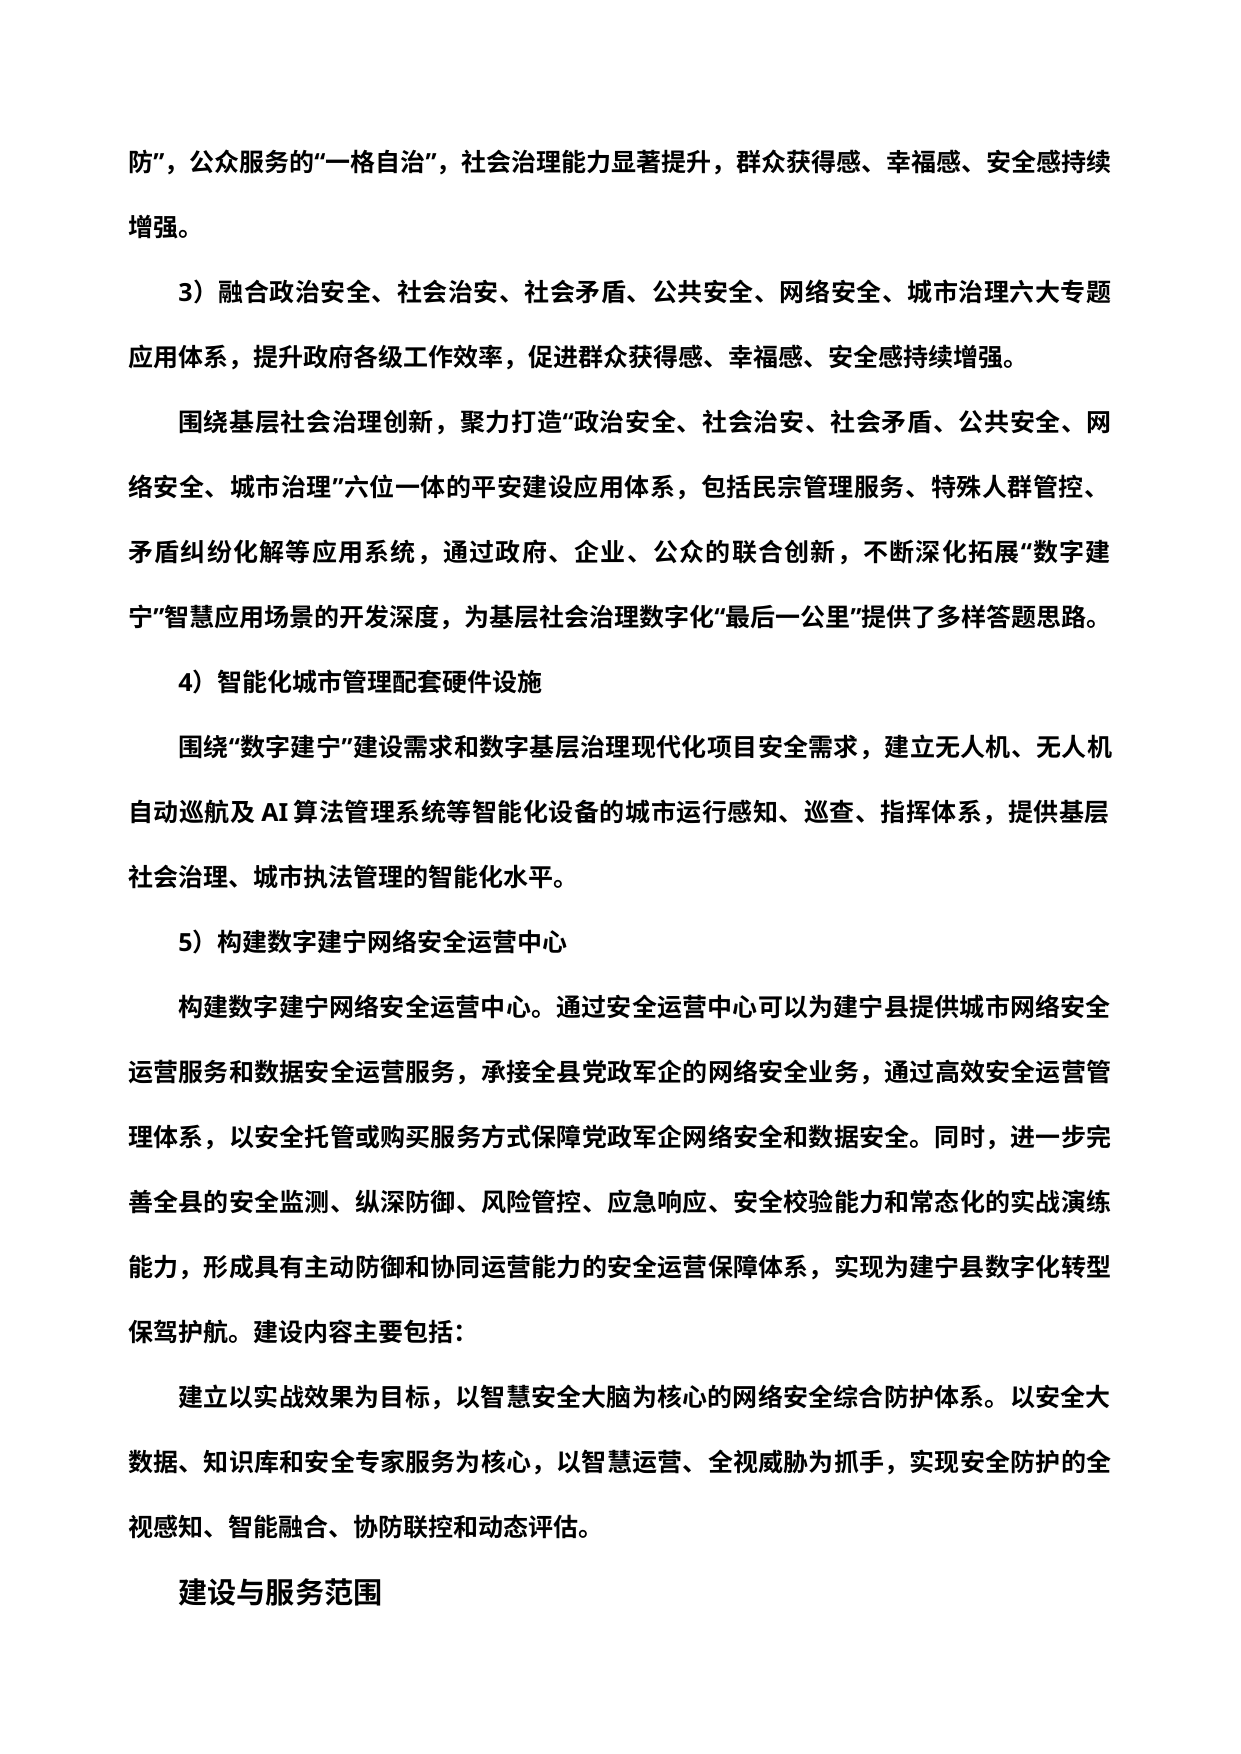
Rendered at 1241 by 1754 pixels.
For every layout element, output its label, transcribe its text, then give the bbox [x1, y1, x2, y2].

text 构建数字建宁网络安全运营中心。通过安全运营中心可以为建宁县提供城市网络安全运营服务和数据安全运营服务，承接全县党政军企的网络安全业务，通过高效安全运营管理体系，以安全托管或购买服务方式保障党政军企网络安全和数据安全。同时，进一步完善全县的安全监测、纵深防御、风险管控、应急响应、安全校验能力和常态化的实战演练能力，形成具有主动防御和协同运营能力的安全运营保障体系，实现为建宁县数字化转型保驾护航。建设内容主要包括： [128, 974, 1112, 1364]
text 围绕“数字建宁”建设需求和数字基层治理现代化项目安全需求，建立无人机、无人机自动巡航及AI算法管理系统等智能化设备的城市运行感知、巡查、指挥体系，提供基层社会治理、城市执法管理的智能化水平。 [128, 714, 1112, 909]
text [128, 129, 1112, 259]
text 5）构建数字建宁网络安全运营中心 [128, 909, 1112, 974]
text 建设与服务范围 [128, 1559, 1112, 1624]
text 围绕基层社会治理创新，聚力打造“政治安全、社会治安、社会矛盾、公共安全、网络安全、城市治理”六位一体的平安建设应用体系，包括民宗管理服务、特殊人群管控、矛盾纠纷化解等应用系统，通过政府、企业、公众的联合创新，不断深化拓展“数字建宁”智慧应用场景的开发深度，为基层社会治理数字化“最后一公里”提供了多样答题思路。 [128, 389, 1112, 649]
text 建立以实战效果为目标，以智慧安全大脑为核心的网络安全综合防护体系。以安全大数据、知识库和安全专家服务为核心，以智慧运营、全视威胁为抓手，实现安全防护的全视感知、智能融合、协防联控和动态评估。 [128, 1364, 1112, 1559]
text 3）融合政治安全、社会治安、社会矛盾、公共安全、网络安全、城市治理六大专题应用体系，提升政府各级工作效率，促进群众获得感、幸福感、安全感持续增强。 [128, 259, 1112, 389]
text 4）智能化城市管理配套硬件设施 [128, 649, 1112, 714]
